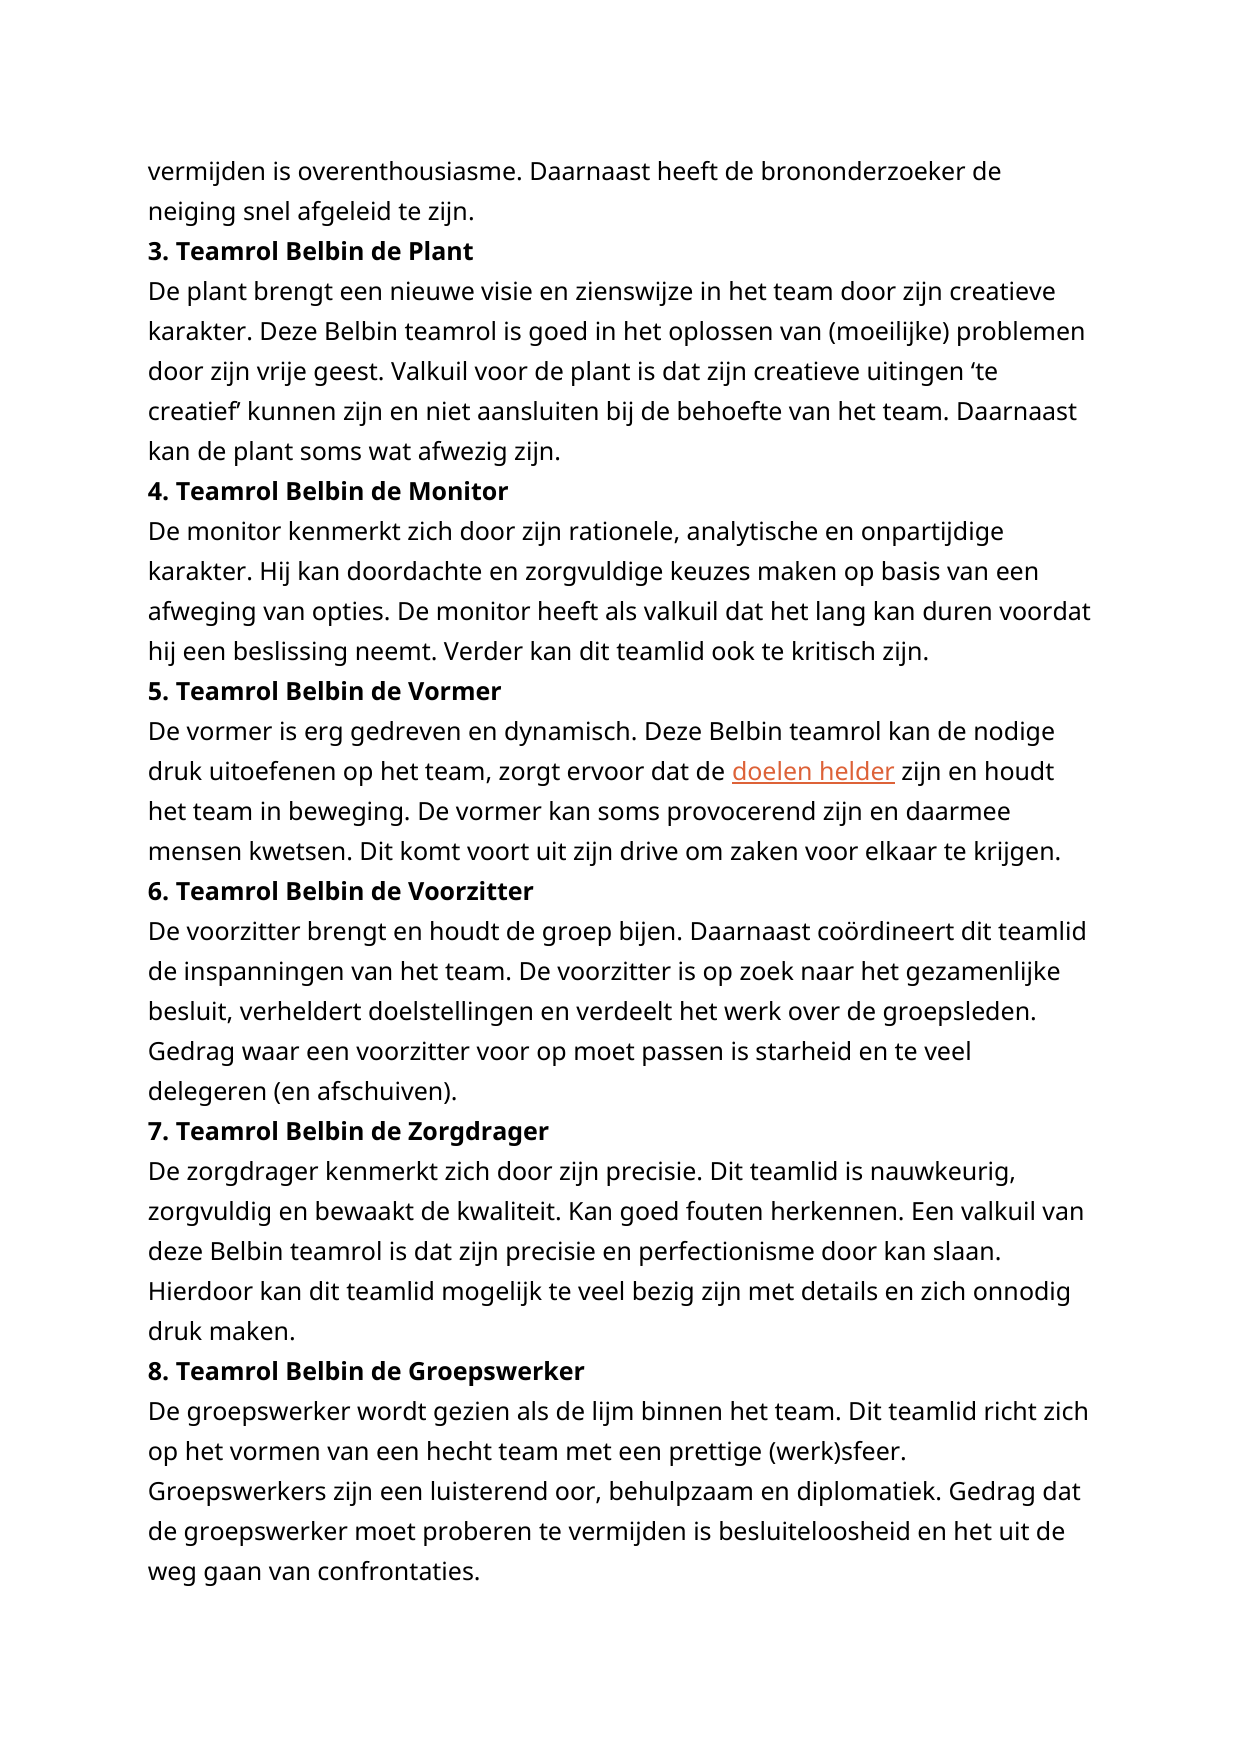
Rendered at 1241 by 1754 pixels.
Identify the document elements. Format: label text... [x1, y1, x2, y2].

text 4. Teamrol Belbin de Monitor De monitor kenmerkt zich door zijn rationele, analytische en onpartijdige karakter. Hij kan doordachte en zorgvuldige keuzes maken op basis van een afweging van opties. De monitor heeft als valkuil dat het lang kan duren voordat hij een beslissing neemt. Verder kan dit teamlid ook te kritisch zijn. [148, 468, 1093, 668]
text 7. Teamrol Belbin de Zorgdrager De zorgdrager kenmerkt zich door zijn precisie. Dit teamlid is nauwkeurig, zorgvuldig en bewaakt de kwaliteit. Kan goed fouten herkennen. Een valkuil van deze Belbin teamrol is dat zijn precisie en perfectionisme door kan slaan. Hierdoor kan dit teamlid mogelijk te veel bezig zijn met details en zich onnodig druk maken. [148, 1108, 1093, 1348]
text 3. Teamrol Belbin de Plant De plant brengt een nieuwe visie en zienswijze in het team door zijn creatieve karakter. Deze Belbin teamrol is goed in het oplossen van (moeilijke) problemen door zijn vrije geest. Valkuil voor de plant is dat zijn creatieve uitingen ‘te creatief’ kunnen zijn en niet aansluiten bij de behoefte van het team. Daarnaast kan de plant soms wat afwezig zijn. [148, 228, 1093, 468]
text 6. Teamrol Belbin de Voorzitter De voorzitter brengt en houdt de groep bijen. Daarnaast coördineert dit teamlid de inspanningen van het team. De voorzitter is op zoek naar het gezamenlijke besluit, verheldert doelstellingen en verdeelt het werk over de groepsleden. Gedrag waar een voorzitter voor op moet passen is starheid en te veel delegeren (en afschuiven). [148, 868, 1093, 1108]
text 5. Teamrol Belbin de Vormer De vormer is erg gedreven en dynamisch. Deze Belbin teamrol kan de nodige druk uitoefenen op het team, zorgt ervoor dat de doelen helder zijn en houdt het team in beweging. De vormer kan soms provocerend zijn en daarmee mensen kwetsen. Dit komt voort uit zijn drive om zaken voor elkaar te krijgen. [148, 668, 1093, 868]
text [148, 148, 1093, 228]
text 8. Teamrol Belbin de Groepswerker De groepswerker wordt gezien als de lijm binnen het team. Dit teamlid richt zich op het vormen van een hecht team met een prettige (werk)sfeer. Groepswerkers zijn een luisterend oor, behulpzaam en diplomatiek. Gedrag dat de groepswerker moet proberen te vermijden is besluiteloosheid en het uit de weg gaan van confrontaties. [148, 1348, 1093, 1588]
